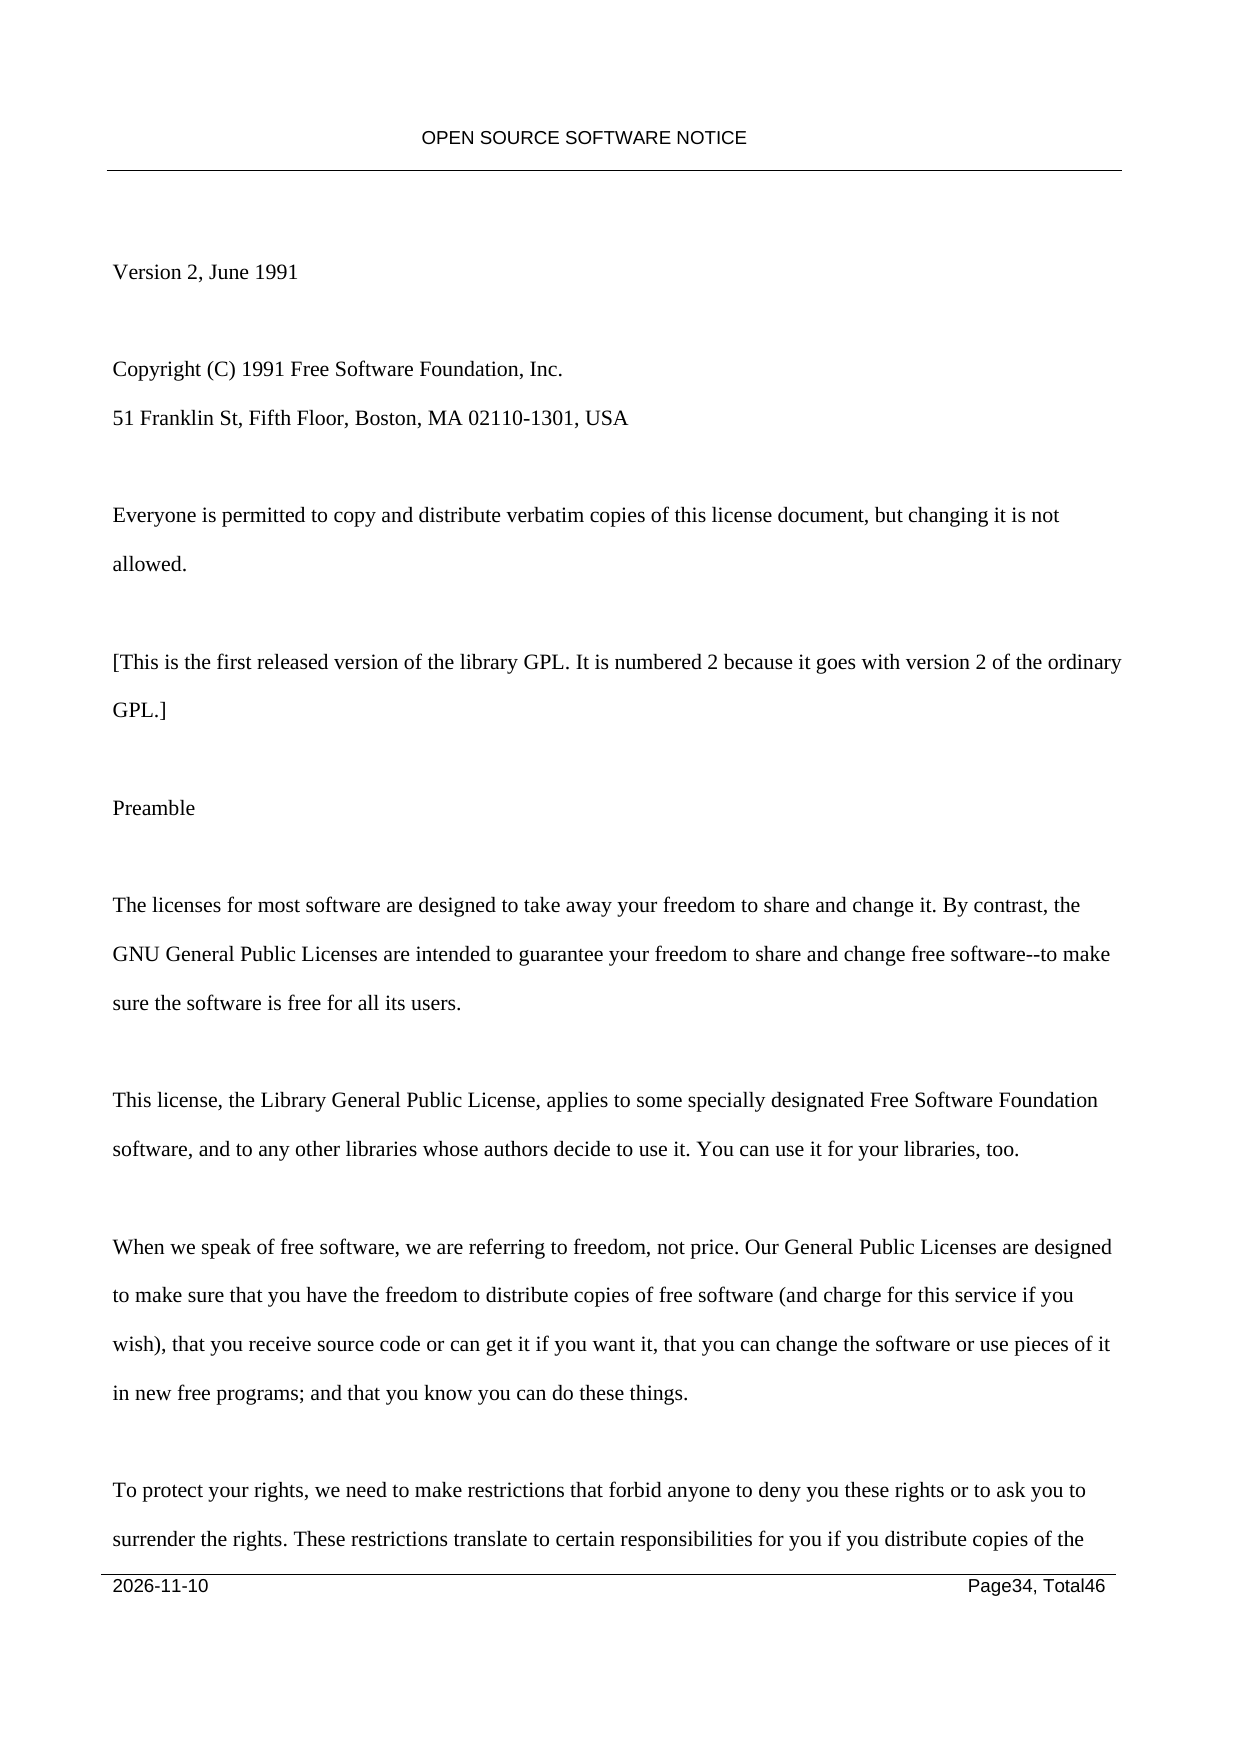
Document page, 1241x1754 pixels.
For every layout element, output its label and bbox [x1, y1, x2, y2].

text [112, 206, 1128, 1555]
